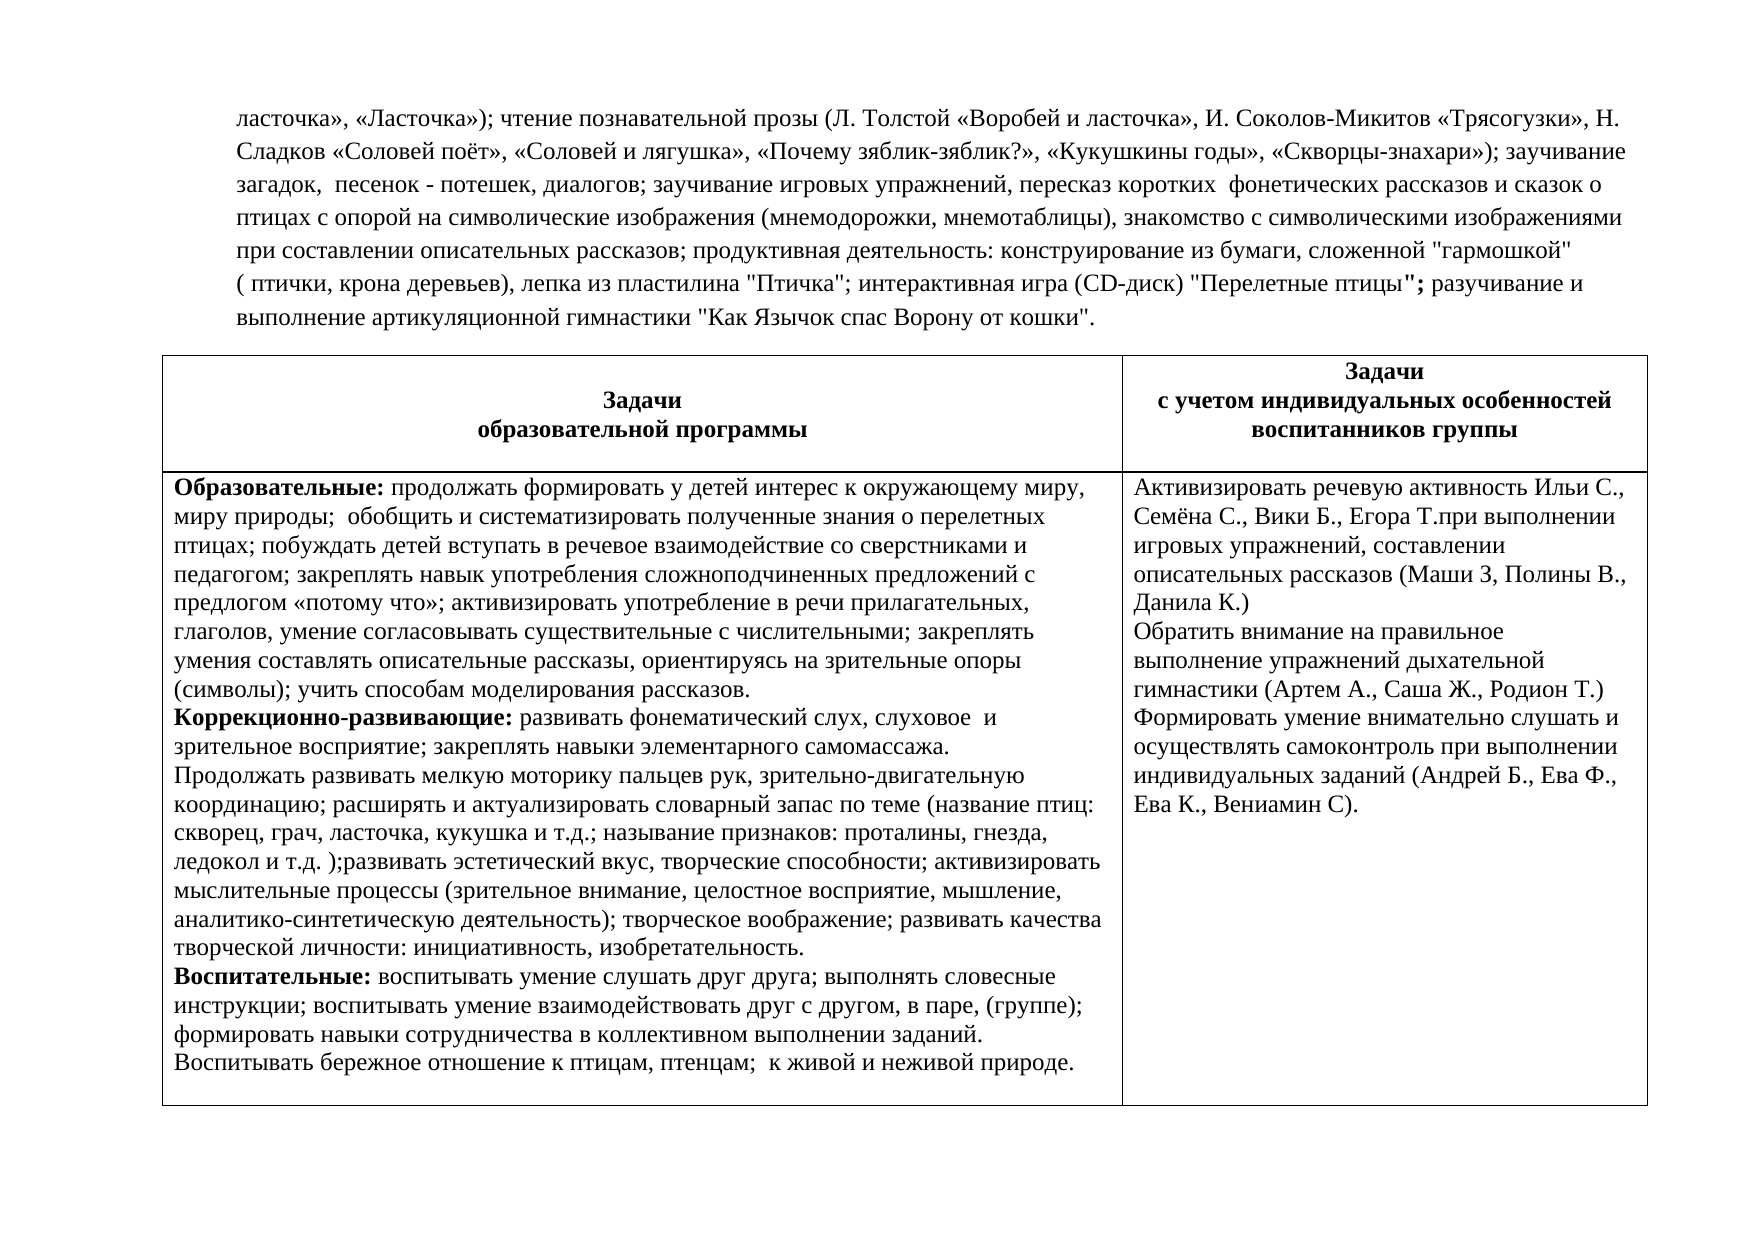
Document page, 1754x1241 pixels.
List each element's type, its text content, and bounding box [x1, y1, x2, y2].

table_cell Активизировать речевую активность Ильи С., Семёна С., Вики Б., Егора Т.при выполнении игровых упражнений, составлении описательных рассказов (Маши З, Полины В., Данила К.) Обратить внимание на правильное выполнение упражнений дыхательной гимнастики (Артем А., Саша Ж., Родион Т.) Формировать умение внимательно слушать и осуществлять самоконтроль при выполнении индивидуальных заданий (Андрей Б., Ева Ф., Ева К., Вениамин С). [1123, 473, 1647, 1105]
table_header Задачи с учетом индивидуальных особенностей воспитанников группы [1123, 356, 1647, 471]
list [199, 103, 1636, 264]
table_header Задачи образовательной программы [163, 356, 1122, 471]
list ( птички, крона деревьев), лепка из пластилина "Птичка"; интерактивная игра (CD-диск) "Перелетные птицы"; разучивание и выполнение артикуляционной гимнастики "Как Язычок спас Ворону от кошки". [236, 268, 1636, 330]
table_cell Образовательные: продолжать формировать у детей интерес к окружающему миру, миру природы; обобщить и систематизировать полученные знания о перелетных птицах; побуждать детей вступать в речевое взаимодействие со сверстниками и педагогом; закреплять навык употребления сложноподчиненных предложений с предлогом «потому что»; активизировать употребление в речи прилагательных, глаголов, умение согласовывать существительные с числительными; закреплять умения составлять описательные рассказы, ориентируясь на зрительные опоры (символы); учить способам моделирования рассказов. Коррекционно-развивающие: развивать фонематический слух, слуховое и зрительное восприятие; закреплять навыки элементарного самомассажа. Продолжать развивать мелкую моторику пальцев рук, зрительно-двигательную координацию; расширять и актуализировать словарный запас по теме (название птиц: скворец, грач, ласточка, кукушка и т.д.; называние признаков: проталины, гнезда, ледокол и т.д. );развивать эстетический вкус, творческие способности; активизировать мыслительные процессы (зрительное внимание, целостное восприятие, мышление, аналитико-синтетическую деятельность); творческое воображение; развивать качества творческой личности: инициативность, изобретательность. Воспитательные: воспитывать умение слушать друг друга; выполнять словесные инструкции; воспитывать умение взаимодействовать друг с другом, в паре, (группе); формировать навыки сотрудничества в коллективном выполнении заданий. Воспитывать бережное отношение к птицам, птенцам; к живой и неживой природе. [163, 473, 1122, 1105]
